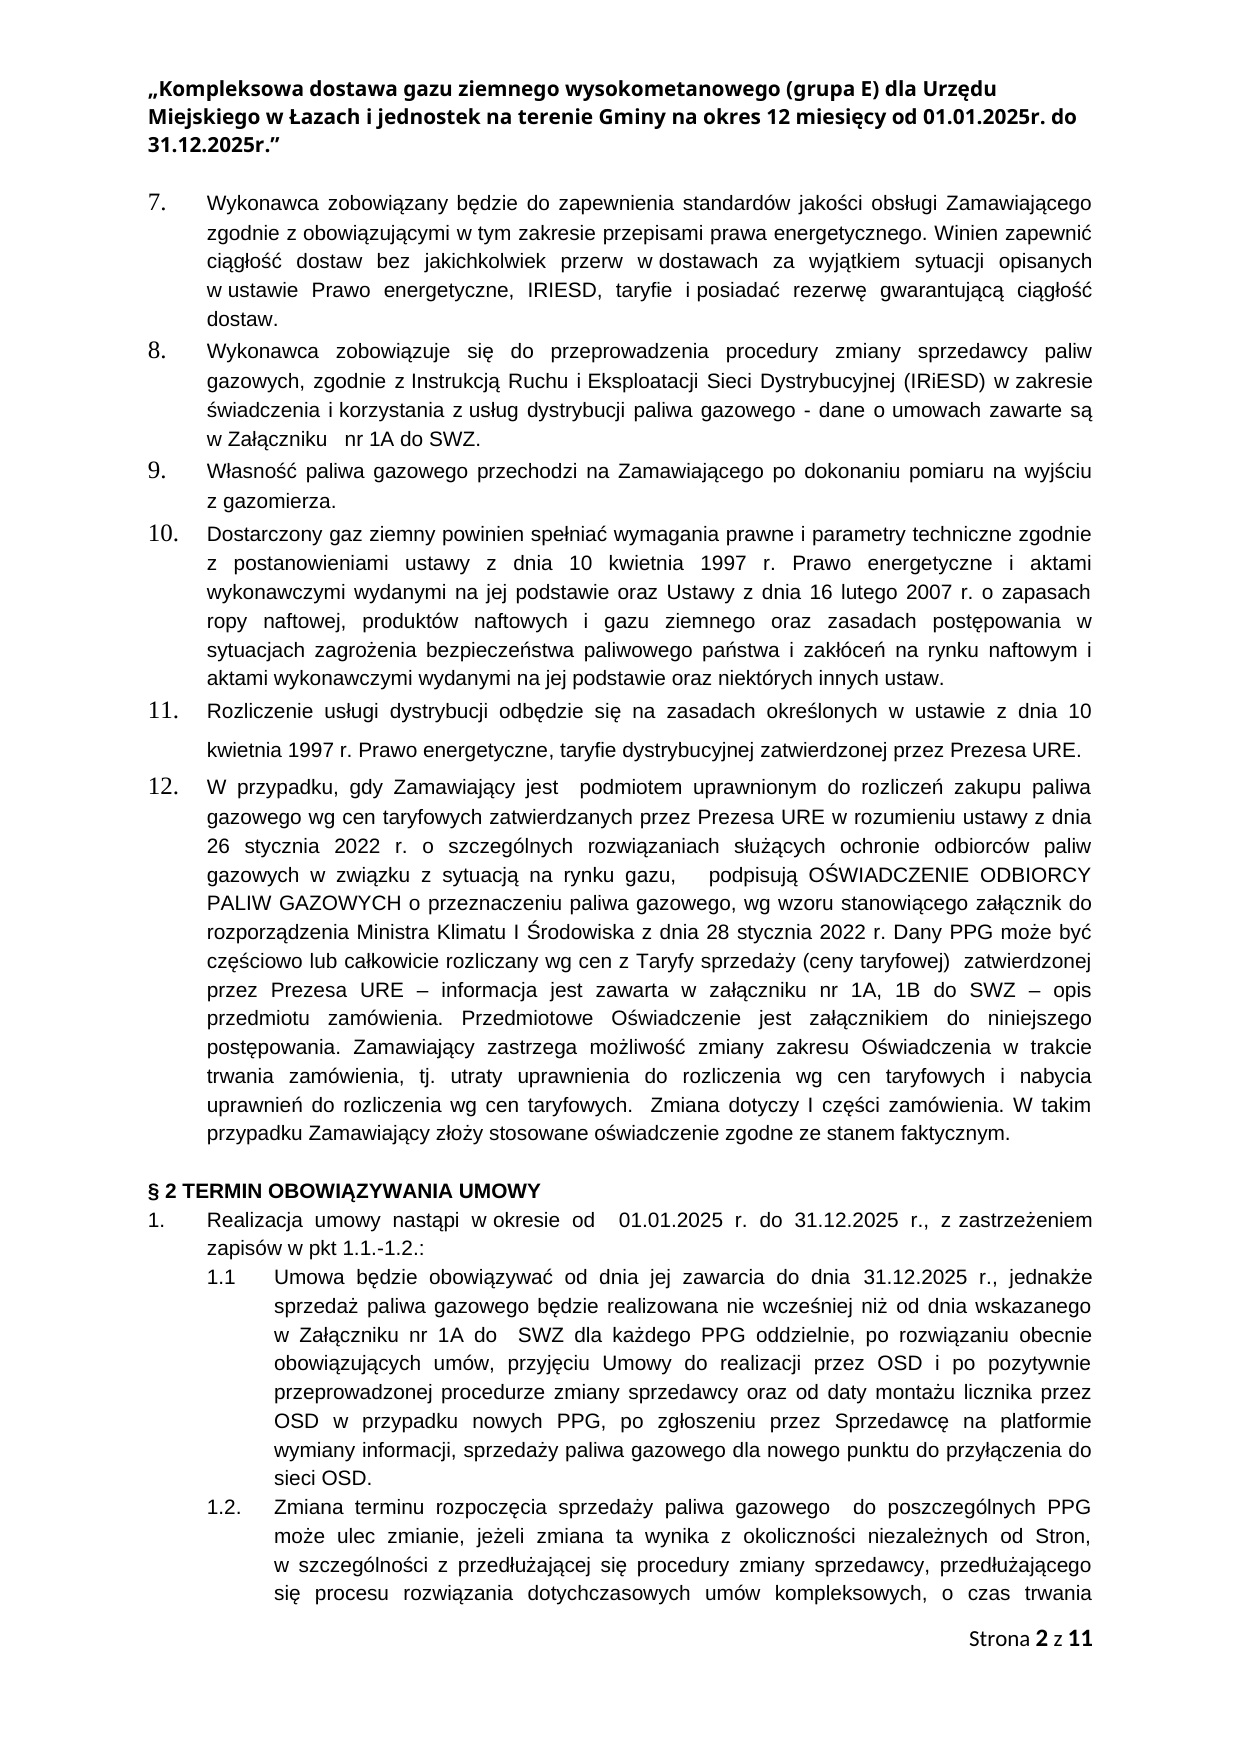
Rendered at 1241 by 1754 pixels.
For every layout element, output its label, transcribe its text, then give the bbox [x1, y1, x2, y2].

list Wykonawca zobowiązuje się do przeprowadzenia procedury zmiany sprzedawcy paliw gazowych, zgodnie z Instrukcją Ruchu i Eksploatacji Sieci Dystrybucyjnej (IRiESD) w zakresie świadczenia i korzystania z usług dystrybucji paliwa gazowego - dane o umowach zawarte są w Załączniku nr 1A do SWZ. [148, 336, 1093, 451]
list W przypadku, gdy Zamawiający jest podmiotem uprawnionym do rozliczeń zakupu paliwa gazowego wg cen taryfowych zatwierdzanych przez Prezesa URE w rozumieniu ustawy z dnia 26 stycznia 2022 r. o szczególnych rozwiązaniach służących ochronie odbiorców paliw gazowych w związku z sytuacją na rynku gazu, podpisują OŚWIADCZENIE ODBIORCY PALIW GAZOWYCH o przeznaczeniu paliwa gazowego, wg wzoru stanowiącego załącznik do rozporządzenia Ministra Klimatu I Środowiska z dnia 28 stycznia 2022 r. Dany PPG może być częściowo lub całkowicie rozliczany wg cen z Taryfy sprzedaży (ceny taryfowej) zatwierdzonej przez Prezesa URE – informacja jest zawarta w załączniku nr 1A, 1B do SWZ – opis przedmiotu zamówienia. Przedmiotowe Oświadczenie jest załącznikiem do niniejszego postępowania. Zamawiający zastrzega możliwość zmiany zakresu Oświadczenia w trakcie trwania zamówienia, tj. utraty uprawnienia do rozliczenia wg cen taryfowych i nabycia uprawnień do rozliczenia wg cen taryfowych. Zmiana dotyczy I części zamówienia. W takim przypadku Zamawiający złoży stosowane oświadczenie zgodne ze stanem faktycznym. [148, 771, 1093, 1145]
list Rozliczenie usługi dystrybucji odbędzie się na zasadach określonych w ustawie z dnia 10 kwietnia 1997 r. Prawo energetyczne, taryfie dystrybucyjnej zatwierdzonej przez Prezesa URE. [148, 695, 1093, 764]
list Wykonawca zobowiązany będzie do zapewnienia standardów jakości obsługi Zamawiającego zgodnie z obowiązującymi w tym zakresie przepisami prawa energetycznego. Winien zapewnić ciągłość dostaw bez jakichkolwiek przerw w dostawach za wyjątkiem sytuacji opisanych w ustawie Prawo energetyczne, IRIESD, taryfie i posiadać rezerwę gwarantującą ciągłość dostaw. [148, 187, 1093, 331]
list Realizacja umowy nastąpi w okresie od 01.01.2025 r. do 31.12.2025 r., z zastrzeżeniem zapisów w pkt 1.1.-1.2.: [148, 1207, 1093, 1260]
text § 2 TERMIN OBOWIĄZYWANIA UMOWY [148, 1179, 1093, 1203]
list Własność paliwa gazowego przechodzi na Zamawiającego po dokonaniu pomiaru na wyjściu z gazomierza. [148, 455, 1093, 513]
list Dostarczony gaz ziemny powinien spełniać wymagania prawne i parametry techniczne zgodnie z postanowieniami ustawy z dnia 10 kwietnia 1997 r. Prawo energetyczne i aktami wykonawczymi wydanymi na jej podstawie oraz Ustawy z dnia 16 lutego 2007 r. o zapasach ropy naftowej, produktów naftowych i gazu ziemnego oraz zasadach postępowania w sytuacjach zagrożenia bezpieczeństwa paliwowego państwa i zakłóceń na rynku naftowym i aktami wykonawczymi wydanymi na jej podstawie oraz niektórych innych ustaw. [148, 518, 1093, 690]
list Umowa będzie obowiązywać od dnia jej zawarcia do dnia 31.12.2025 r., jednakże sprzedaż paliwa gazowego będzie realizowana nie wcześniej niż od dnia wskazanego w Załączniku nr 1A do SWZ dla każdego PPG oddzielnie, po rozwiązaniu obecnie obowiązujących umów, przyjęciu Umowy do realizacji przez OSD i po pozytywnie przeprowadzonej procedurze zmiany sprzedawcy oraz od daty montażu licznika przez OSD w przypadku nowych PPG, po zgłoszeniu przez Sprzedawcę na platformie wymiany informacji, sprzedaży paliwa gazowego dla nowego punktu do przyłączenia do sieci OSD. [207, 1265, 1093, 1490]
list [207, 1495, 1093, 1605]
